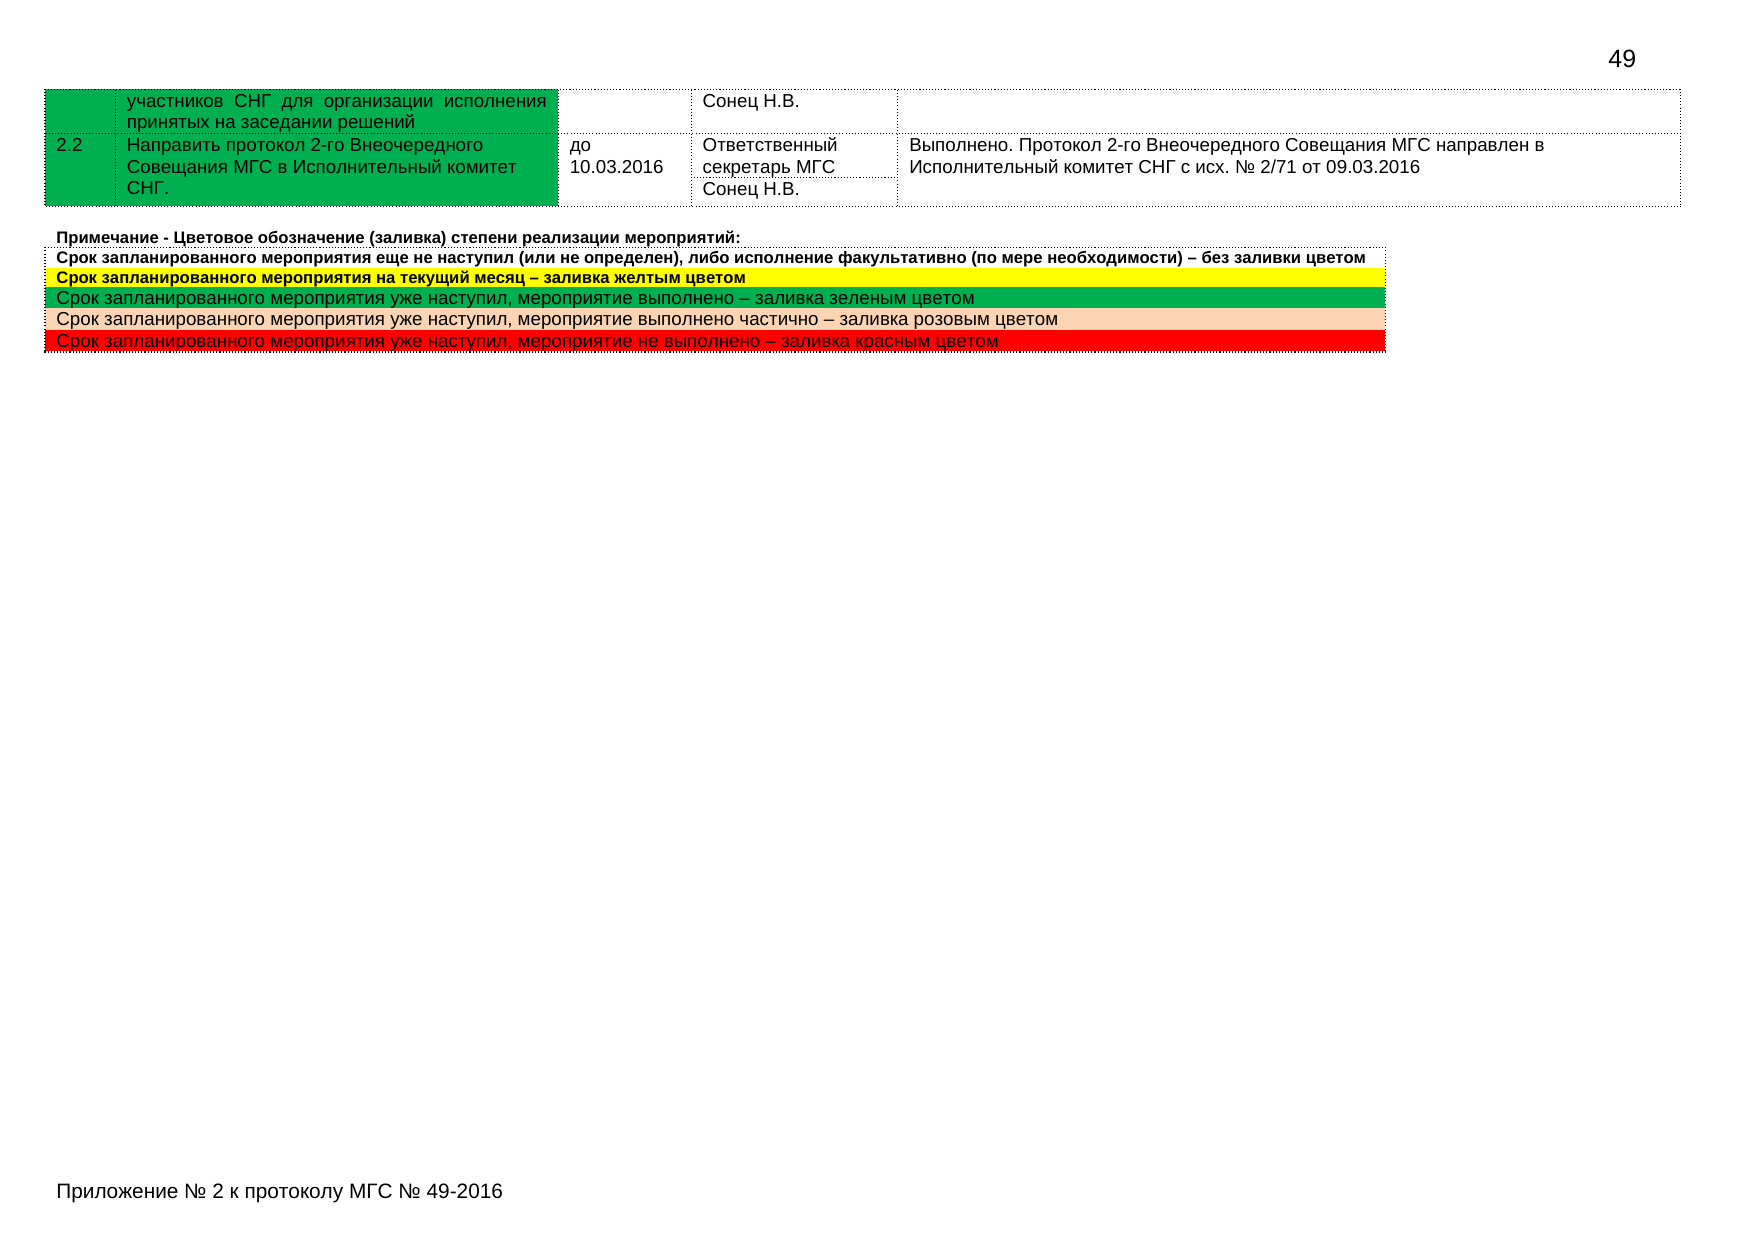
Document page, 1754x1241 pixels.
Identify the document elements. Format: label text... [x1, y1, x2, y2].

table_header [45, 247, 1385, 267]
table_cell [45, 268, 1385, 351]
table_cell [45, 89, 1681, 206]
text Примечание - Цветовое обозначение (заливка) степени реализации мероприятий: [56, 228, 1636, 247]
